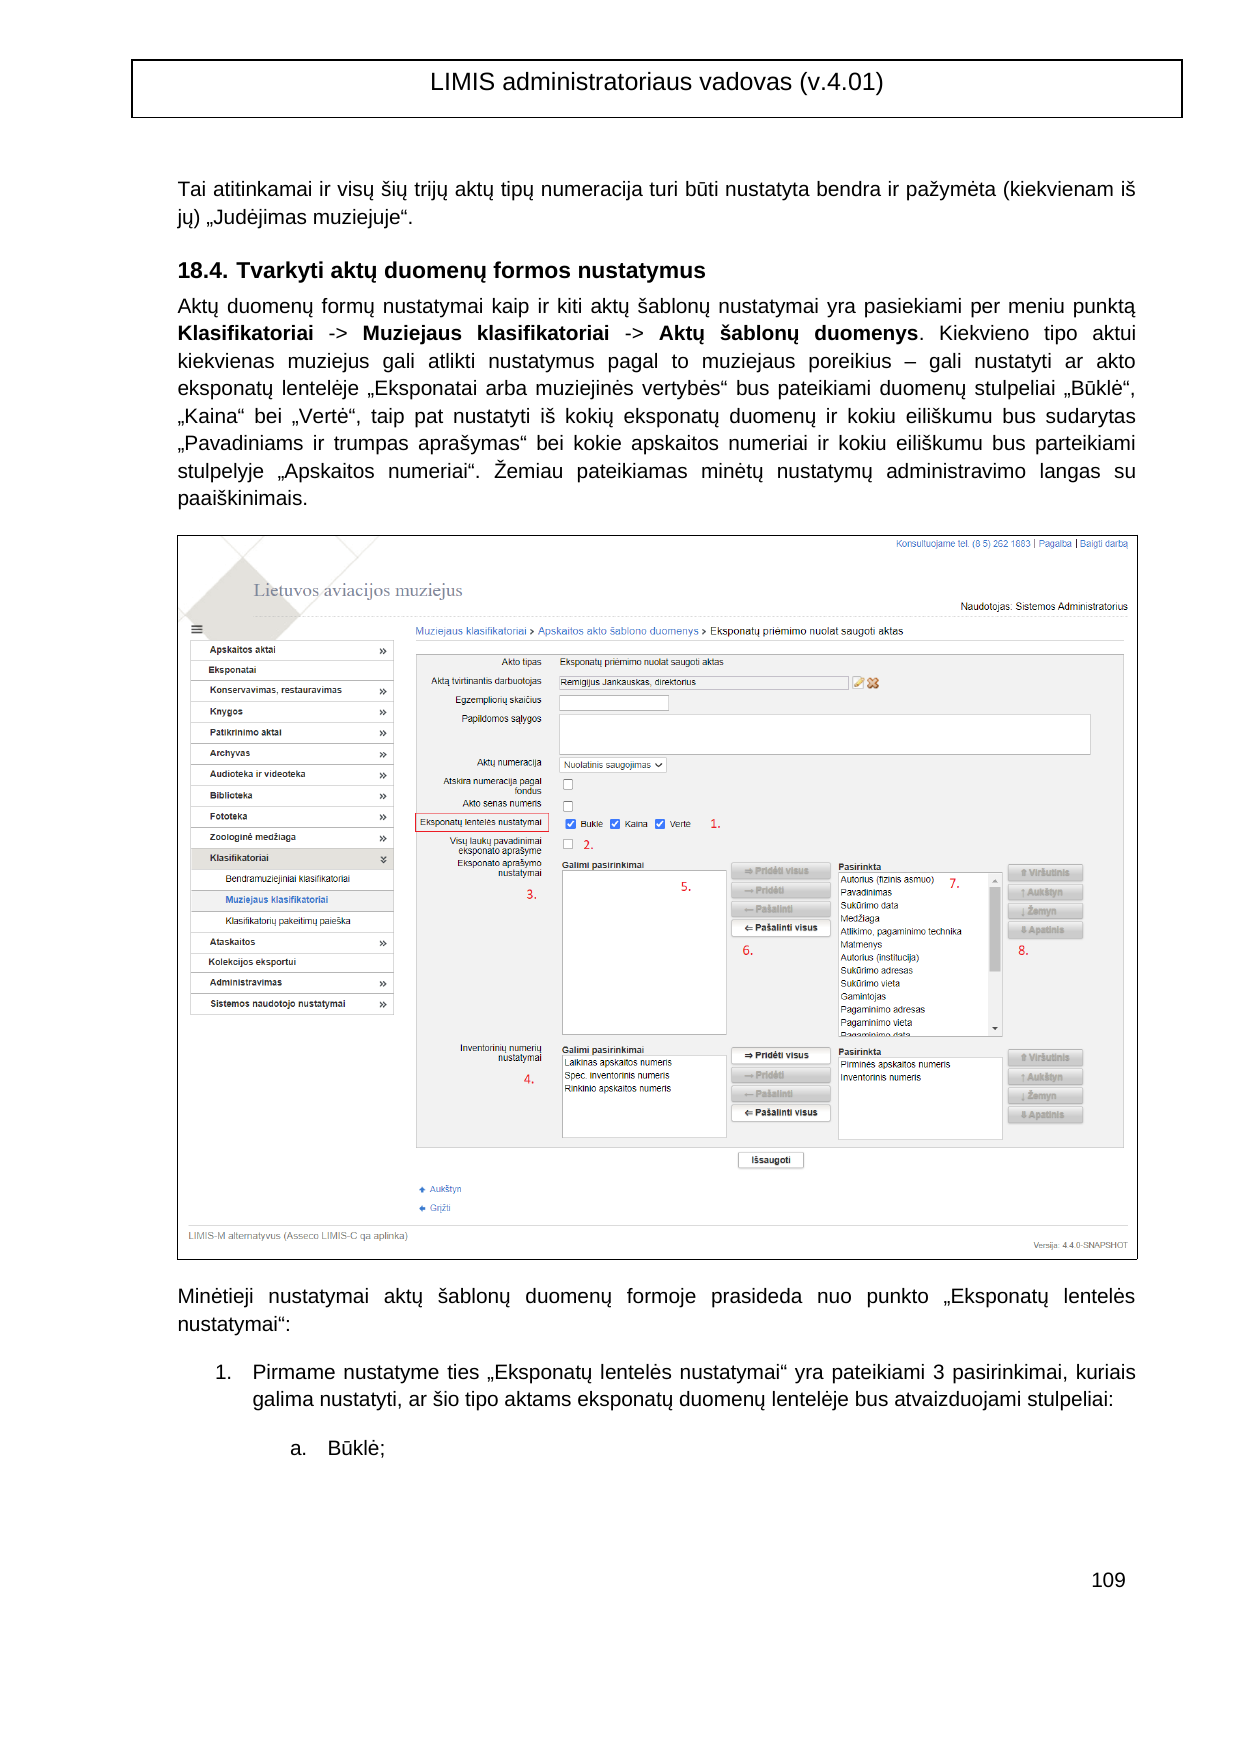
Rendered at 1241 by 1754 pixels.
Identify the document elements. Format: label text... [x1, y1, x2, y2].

list Pirmame nustatyme ties „Eksponatų lentelės nustatymai“ yra pateikiami 3 pasirinkimai, kuriais galima nustatyti, ar šio tipo aktams eksponatų duomenų lentelėje bus atvaizduojami stulpeliai: [215, 1360, 1137, 1411]
text Aktų duomenų formų nustatymai kaip ir kiti aktų šablonų nustatymai yra pasiekiami per meniu punktą Klasifikatoriai -> Muziejaus klasifikatoriai -> Aktų šablonų duomenys. Kiekvieno tipo aktui kiekvienas muziejus gali atlikti nustatymus pagal to muziejaus poreikius – gali nustatyti ar akto eksponatų lentelėje „Eksponatai arba muziejinės vertybės“ bus pateikiami duomenų stulpeliai „Būklė“, „Kaina“ bei „Vertė“, taip pat nustatyti iš kokių eksponatų duomenų ir kokiu eiliškumu bus sudarytas „Pavadiniams ir trumpas aprašymas“ bei kokie apskaitos numeriai ir kokiu eiliškumu bus parteikiami stulpelyje „Apskaitos numeriai“. Žemiau pateikiamas minėtų nustatymų administravimo langas su paaiškinimais. [177, 294, 1137, 510]
picture [178, 536, 1137, 1259]
text Minėtieji nustatymai aktų šablonų duomenų formoje prasideda nuo punkto „Eksponatų lentelės nustatymai“: [177, 1284, 1137, 1335]
subtitle Tvarkyti aktų duomenų formos nustatymus [177, 257, 1137, 283]
list Būklė; [290, 1436, 1137, 1459]
text Tai atitinkamai ir visų šių trijų aktų tipų numeracija turi būti nustatyta bendra ir pažymėta (kiekvienam iš jų) „Judėjimas muziejuje“. [177, 177, 1137, 229]
